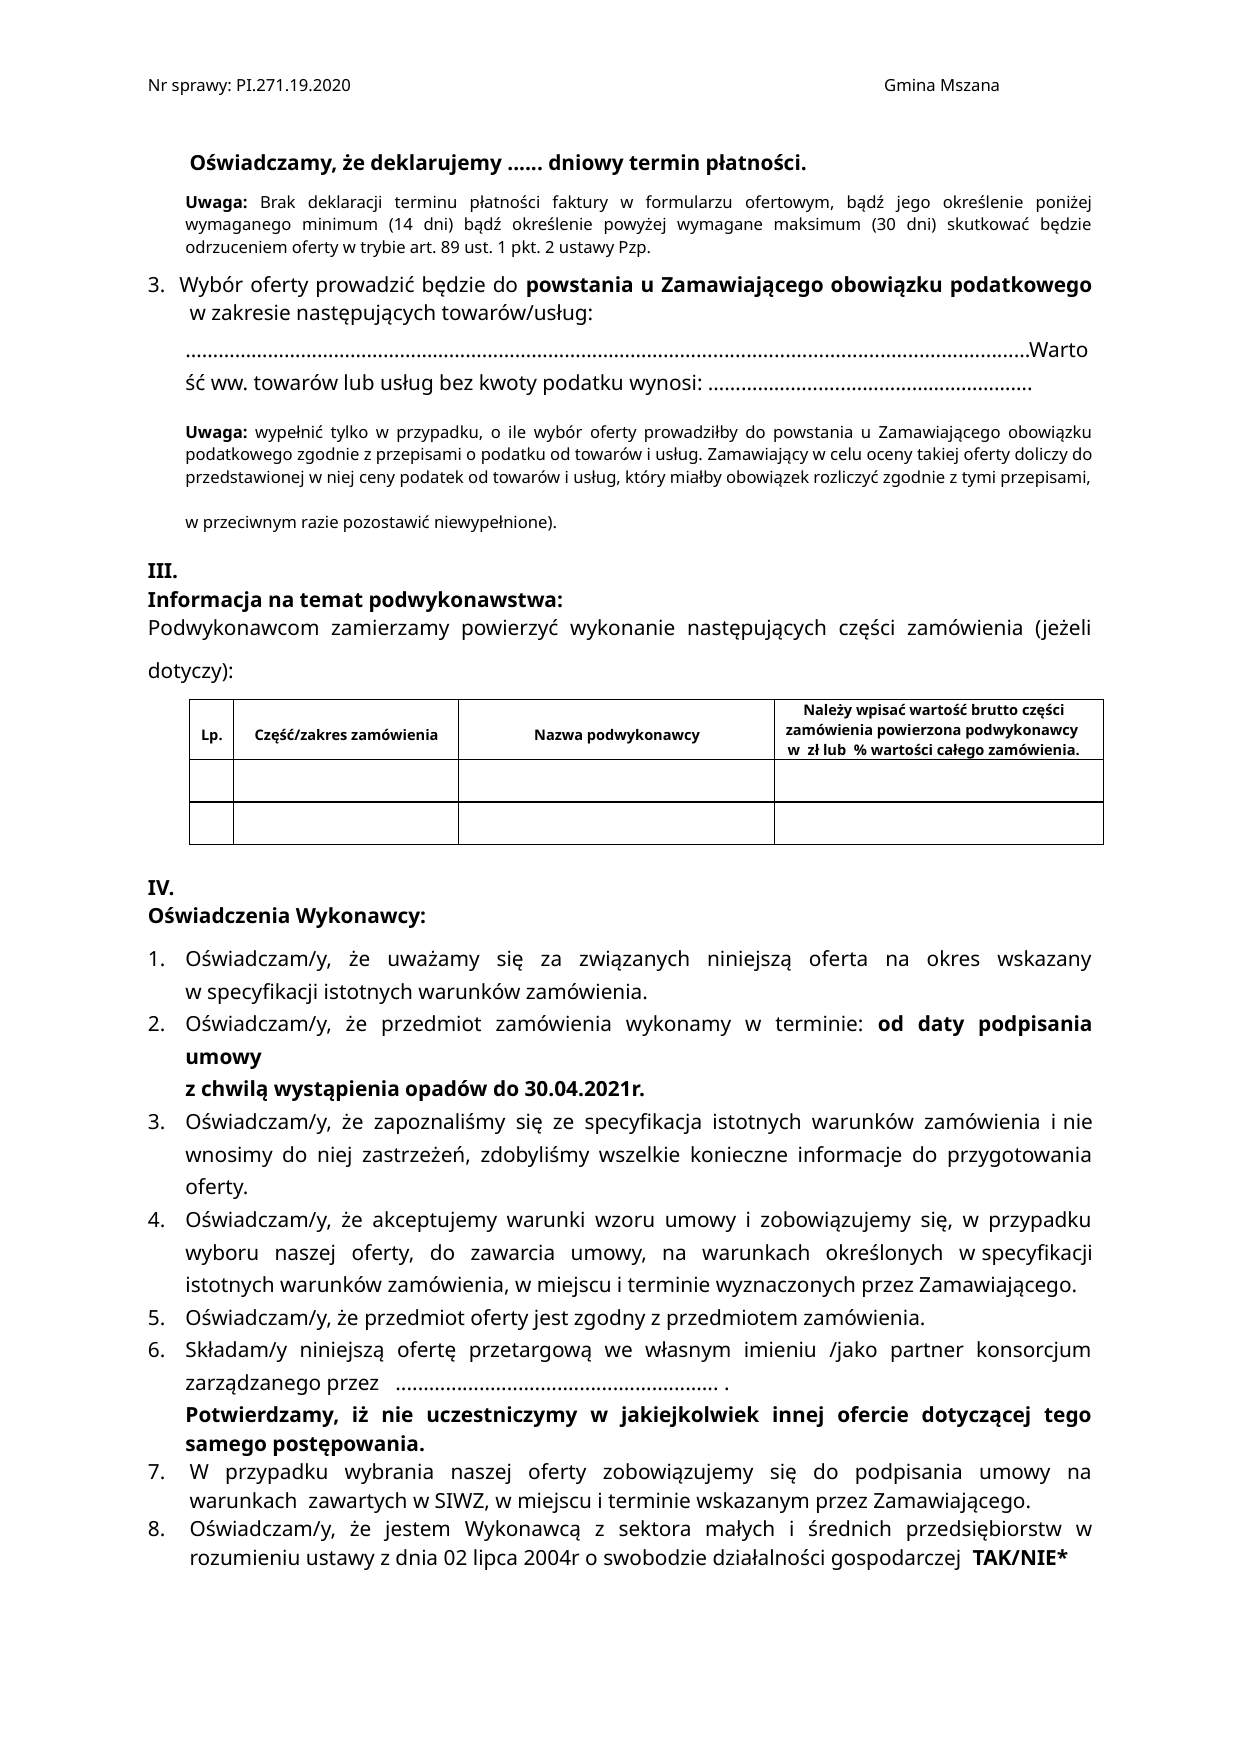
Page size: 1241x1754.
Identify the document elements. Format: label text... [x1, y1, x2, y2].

text Oświadczamy, że deklarujemy ...... dniowy termin płatności. [189, 148, 1093, 176]
list Oświadczam/y, że jestem Wykonawcą z sektora małych i średnich przedsiębiorstw w rozumieniu ustawy z dnia 02 lipca 2004r o swobodzie działalności gospodarczej TAK/NIE* [148, 1514, 1093, 1571]
list Oświadczam/y, że akceptujemy warunki wzoru umowy i zobowiązujemy się, w przypadku wyboru naszej oferty, do zawarcia umowy, na warunkach określonych w specyfikacji istotnych warunków zamówienia, w miejscu i terminie wyznaczonych przez Zamawiającego. [148, 1205, 1093, 1299]
table_cell [775, 803, 1103, 844]
text …………………………………………………………………………………............................................................Wartość ww. towarów lub usług bez kwoty podatku wynosi: ……………….......……………………………. [185, 335, 1093, 396]
text IV. [148, 873, 1093, 902]
list Składam/y niniejszą ofertę przetargową we własnym imieniu /jako partner konsorcjum zarządzanego przez .......................................................... . [148, 1335, 1093, 1396]
text Podwykonawcom zamierzamy powierzyć wykonanie następujących części zamówienia (jeżeli dotyczy): [148, 613, 1093, 684]
table_cell [775, 760, 1103, 801]
table_cell [190, 803, 233, 844]
table_cell [190, 760, 233, 801]
table_header Lp. [190, 700, 233, 759]
text 3. Wybór oferty prowadzić będzie do powstania u Zamawiającego obowiązku podatkowego w zakresie następujących towarów/usług: [148, 270, 1093, 327]
table_cell [459, 760, 774, 801]
table_header Nazwa podwykonawcy [459, 700, 774, 759]
text III. [148, 556, 1093, 585]
text Potwierdzamy, iż nie uczestniczymy w jakiejkolwiek innej ofercie dotyczącej tego samego postępowania. [185, 1401, 1093, 1457]
list Oświadczam/y, że zapoznaliśmy się ze specyfikacja istotnych warunków zamówienia i nie wnosimy do niej zastrzeżeń, zdobyliśmy wszelkie konieczne informacje do przygotowania oferty. [148, 1107, 1093, 1201]
text Informacja na temat podwykonawstwa: [148, 585, 1093, 613]
table_header Należy wpisać wartość brutto części zamówienia powierzona podwykonawcy w zł lub % wartości całego zamówienia. [775, 700, 1103, 759]
table_cell [234, 760, 458, 801]
text Uwaga: wypełnić tylko w przypadku, o ile wybór oferty prowadziłby do powstania u Zamawiającego obowiązku podatkowego zgodnie z przepisami o podatku od towarów i usług. Zamawiający w celu oceny takiej oferty doliczy do przedstawionej w niej ceny podatek od towarów i usług, który miałby obowiązek rozliczyć zgodnie z tymi przepisami, w przeciwnym razie pozostawić niewypełnione). [185, 420, 1093, 534]
text Uwaga: Brak deklaracji terminu płatności faktury w formularzu ofertowym, bądź jego określenie poniżej wymaganego minimum (14 dni) bądź określenie powyżej wymagane maksimum (30 dni) skutkować będzie odrzuceniem oferty w trybie art. 89 ust. 1 pkt. 2 ustawy Pzp. [185, 190, 1093, 258]
table_cell [234, 803, 458, 844]
table_header Część/zakres zamówienia [234, 700, 458, 759]
table_cell [459, 803, 774, 844]
list W przypadku wybrania naszej oferty zobowiązujemy się do podpisania umowy na warunkach zawartych w SIWZ, w miejscu i terminie wskazanym przez Zamawiającego. [148, 1457, 1093, 1514]
list Oświadczam/y, że przedmiot oferty jest zgodny z przedmiotem zamówienia. [148, 1303, 1093, 1331]
list Oświadczam/y, że przedmiot zamówienia wykonamy w terminie: od daty podpisania umowy z chwilą wystąpienia opadów do 30.04.2021r. [148, 1009, 1093, 1103]
text Oświadczenia Wykonawcy: [148, 902, 1093, 930]
list Oświadczam/y, że uważamy się za związanych niniejszą oferta na okres wskazany w specyfikacji istotnych warunków zamówienia. [148, 944, 1093, 1005]
